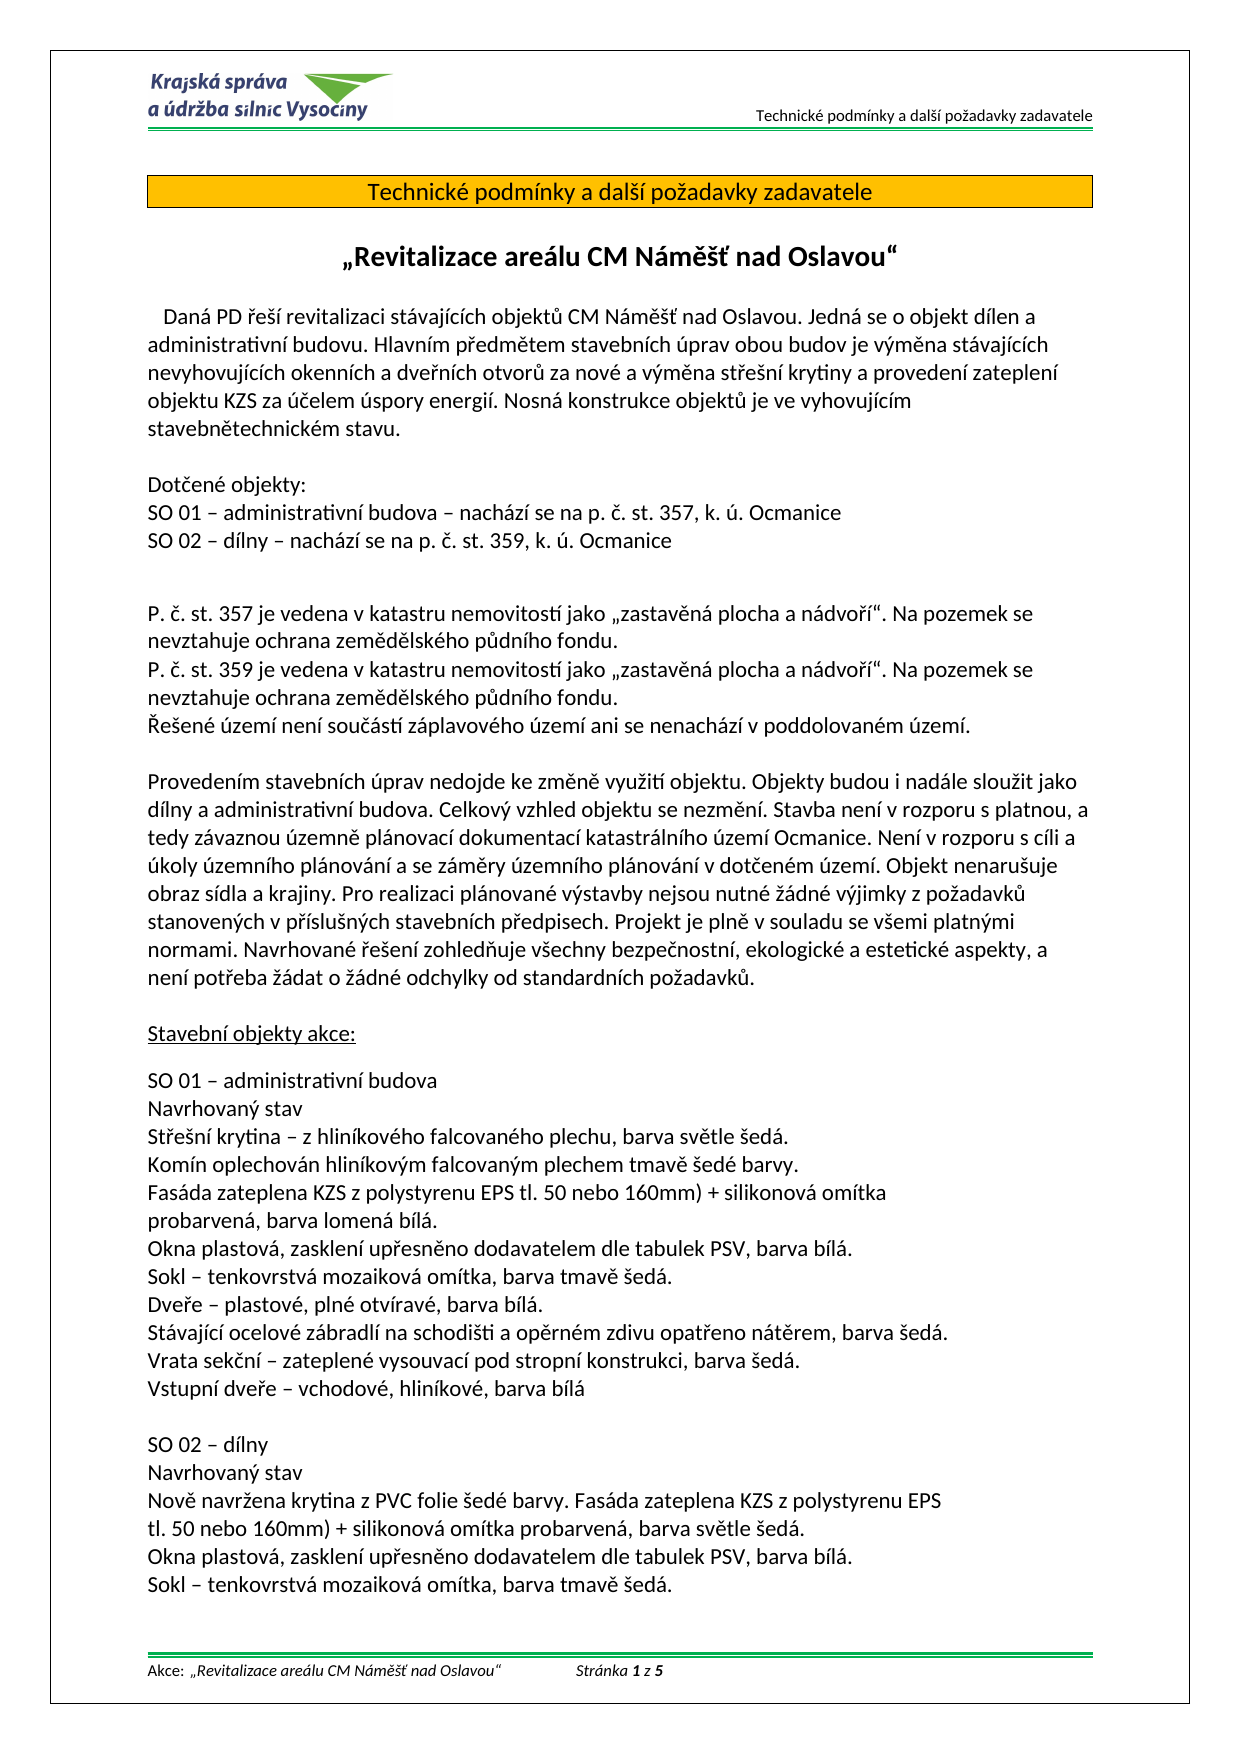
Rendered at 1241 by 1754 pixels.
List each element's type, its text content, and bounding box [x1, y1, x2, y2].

table_header Technické podmínky a další požadavky zadavatele [148, 176, 1092, 207]
text SO 01 – administrativní budova – nachází se na p. č. st. 357, k. ú. Ocmanice [147, 498, 1093, 526]
text SO 02 – dílny [147, 1430, 1093, 1458]
text „Revitalizace areálu CM Náměšť nad Oslavou“ [147, 238, 1093, 274]
text Stávající ocelové zábradlí na schodišti a opěrném zdivu opatřeno nátěrem, barva šedá. [147, 1318, 1093, 1346]
text SO 01 – administrativní budova [147, 1066, 1093, 1094]
picture [148, 73, 394, 121]
text Sokl – tenkovrstvá mozaiková omítka, barva tmavě šedá. [147, 1262, 1093, 1290]
text Okna plastová, zasklení upřesněno dodavatelem dle tabulek PSV, barva bílá. [147, 1234, 1093, 1262]
text Vrata sekční – zateplené vysouvací pod stropní konstrukci, barva šedá. [147, 1346, 1093, 1374]
text Provedením stavebních úprav nedojde ke změně využití objektu. Objekty budou i nadále sloužit jako dílny a administrativní budova. Celkový vzhled objektu se nezmění. Stavba není v rozporu s platnou, a tedy závaznou územně plánovací dokumentací katastrálního území Ocmanice. Není v rozporu s cíli a úkoly územního plánování a se záměry územního plánování v dotčeném území. Objekt nenarušuje obraz sídla a krajiny. Pro realizaci plánované výstavby nejsou nutné žádné výjimky z požadavků stanovených v příslušných stavebních předpisech. Projekt je plně v souladu se všemi platnými normami. Navrhované řešení zohledňuje všechny bezpečnostní, ekologické a estetické aspekty, a není potřeba žádat o žádné odchylky od standardních požadavků. [147, 767, 1093, 991]
text Řešené území není součástí záplavového území ani se nenachází v poddolovaném území. [147, 711, 1093, 739]
text Komín oplechován hliníkovým falcovaným plechem tmavě šedé barvy. [147, 1150, 1093, 1178]
text Nově navržena krytina z PVC folie šedé barvy. Fasáda zateplena KZS z polystyrenu EPS [147, 1486, 1093, 1514]
text Navrhovaný stav [147, 1458, 1093, 1486]
text Sokl – tenkovrstvá mozaiková omítka, barva tmavě šedá. [147, 1570, 1093, 1598]
text P. č. st. 357 je vedena v katastru nemovitostí jako „zastavěná plocha a nádvoří“. Na pozemek se nevztahuje ochrana zemědělského půdního fondu. [147, 599, 1093, 655]
text Střešní krytina – z hliníkového falcovaného plechu, barva světle šedá. [147, 1122, 1093, 1150]
text Dotčené objekty: [147, 470, 1093, 498]
text probarvená, barva lomená bílá. [147, 1206, 1093, 1234]
text Fasáda zateplena KZS z polystyrenu EPS tl. 50 nebo 160mm) + silikonová omítka [147, 1178, 1093, 1206]
text tl. 50 nebo 160mm) + silikonová omítka probarvená, barva světle šedá. [147, 1514, 1093, 1542]
text P. č. st. 359 je vedena v katastru nemovitostí jako „zastavěná plocha a nádvoří“. Na pozemek se nevztahuje ochrana zemědělského půdního fondu. [147, 655, 1093, 711]
text Dveře – plastové, plné otvíravé, barva bílá. [147, 1290, 1093, 1318]
text Stavební objekty akce: [147, 1019, 1093, 1047]
text Vstupní dveře – vchodové, hliníkové, barva bílá [147, 1374, 1093, 1402]
text Navrhovaný stav [147, 1094, 1093, 1122]
text Daná PD řeší revitalizaci stávajících objektů CM Náměšť nad Oslavou. Jedná se o objekt dílen a administrativní budovu. Hlavním předmětem stavebních úprav obou budov je výměna stávajících nevyhovujících okenních a dveřních otvorů za nové a výměna střešní krytiny a provedení zateplení objektu KZS za účelem úspory energií. Nosná konstrukce objektů je ve vyhovujícím stavebnětechnickém stavu. [147, 302, 1093, 442]
text SO 02 – dílny – nachází se na p. č. st. 359, k. ú. Ocmanice [147, 526, 1093, 554]
text Okna plastová, zasklení upřesněno dodavatelem dle tabulek PSV, barva bílá. [147, 1542, 1093, 1570]
